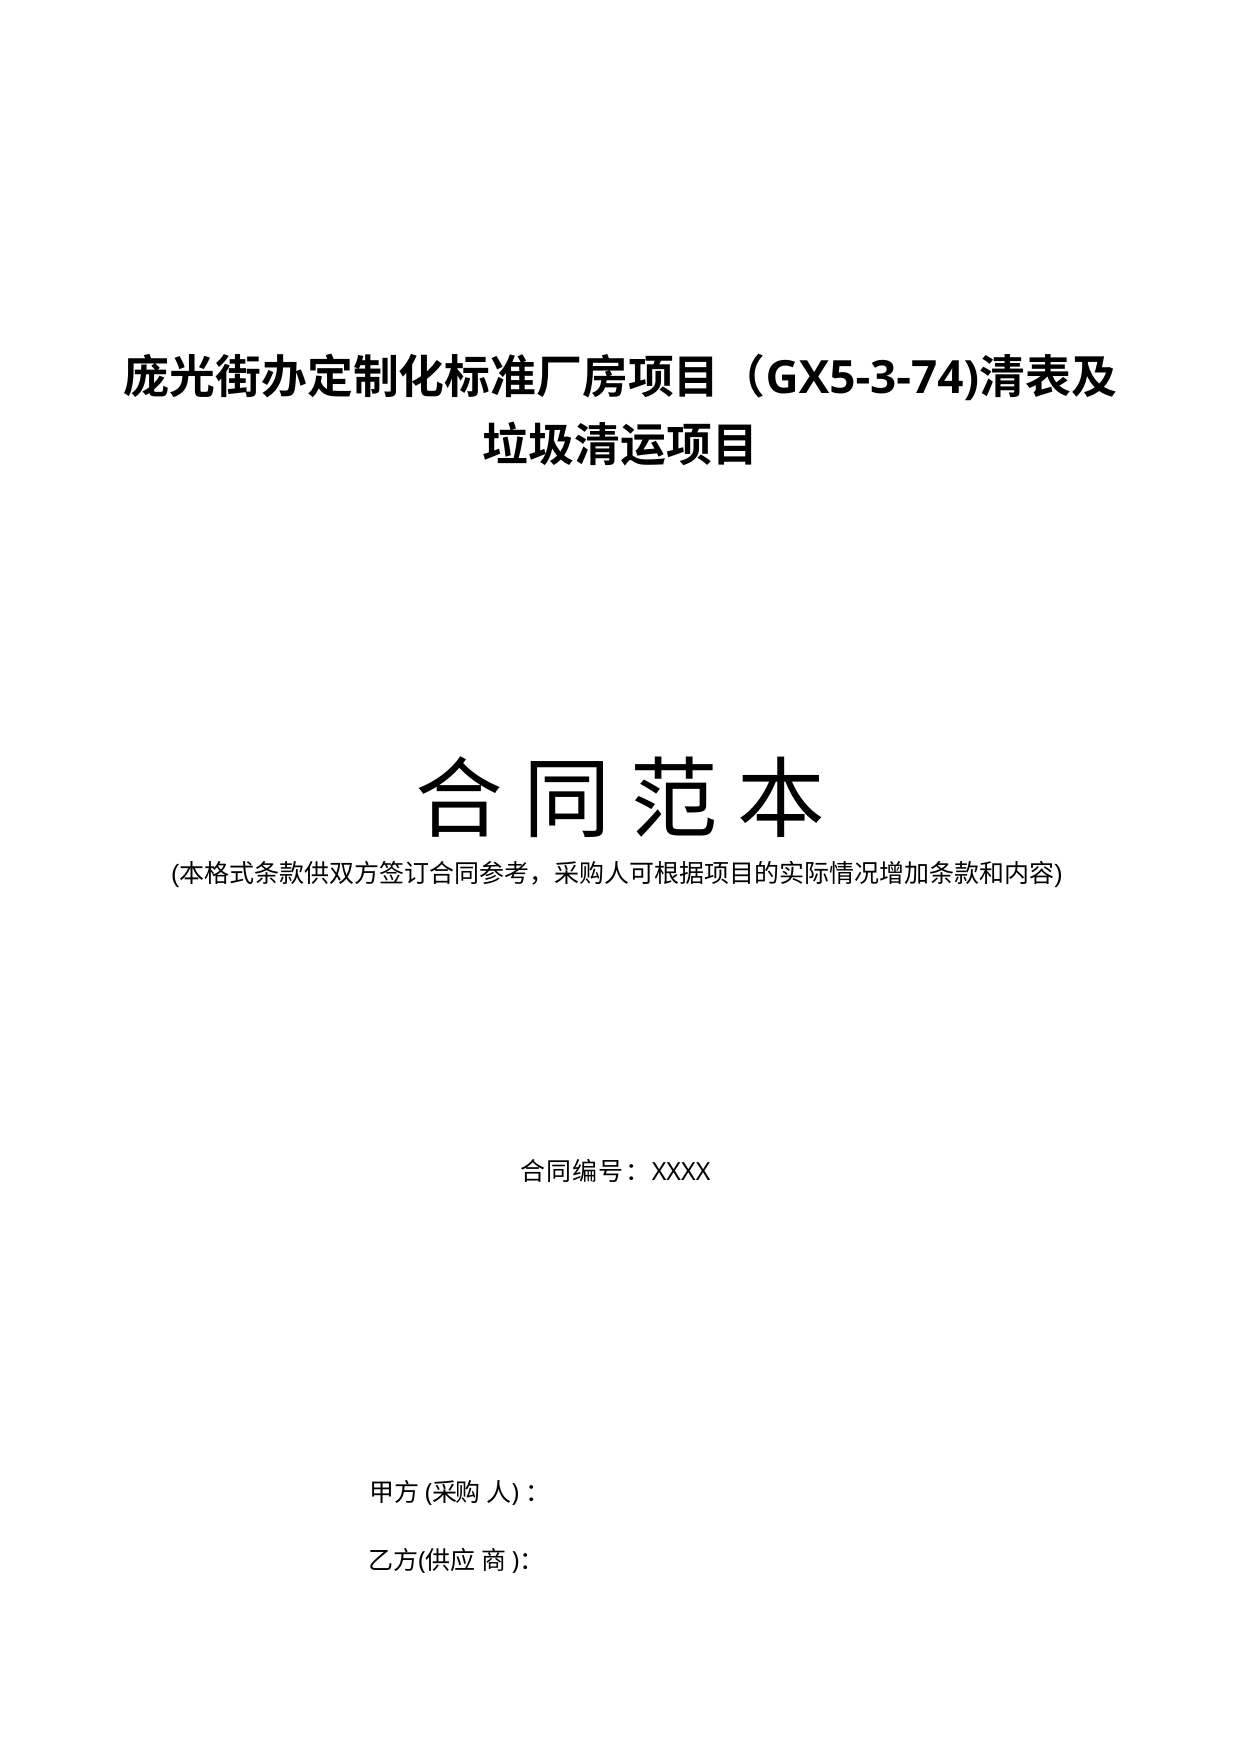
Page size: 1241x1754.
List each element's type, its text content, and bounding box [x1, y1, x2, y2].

text (本格式条款供双方签订合同参考，采购人可根据项目的实际情况增加条款和内容) [112, 853, 1128, 890]
text 合同编号：XXXX [461, 1153, 1128, 1187]
text 庞光街办定制化标准厂房项目（GX5-3-74)清表及垃圾清运项目 [112, 341, 1128, 475]
text 合 同 范 本 [112, 738, 1128, 853]
text 甲方 (采购 人) ： [311, 1472, 1128, 1508]
text 乙方(供应 商 )： [310, 1543, 1128, 1576]
